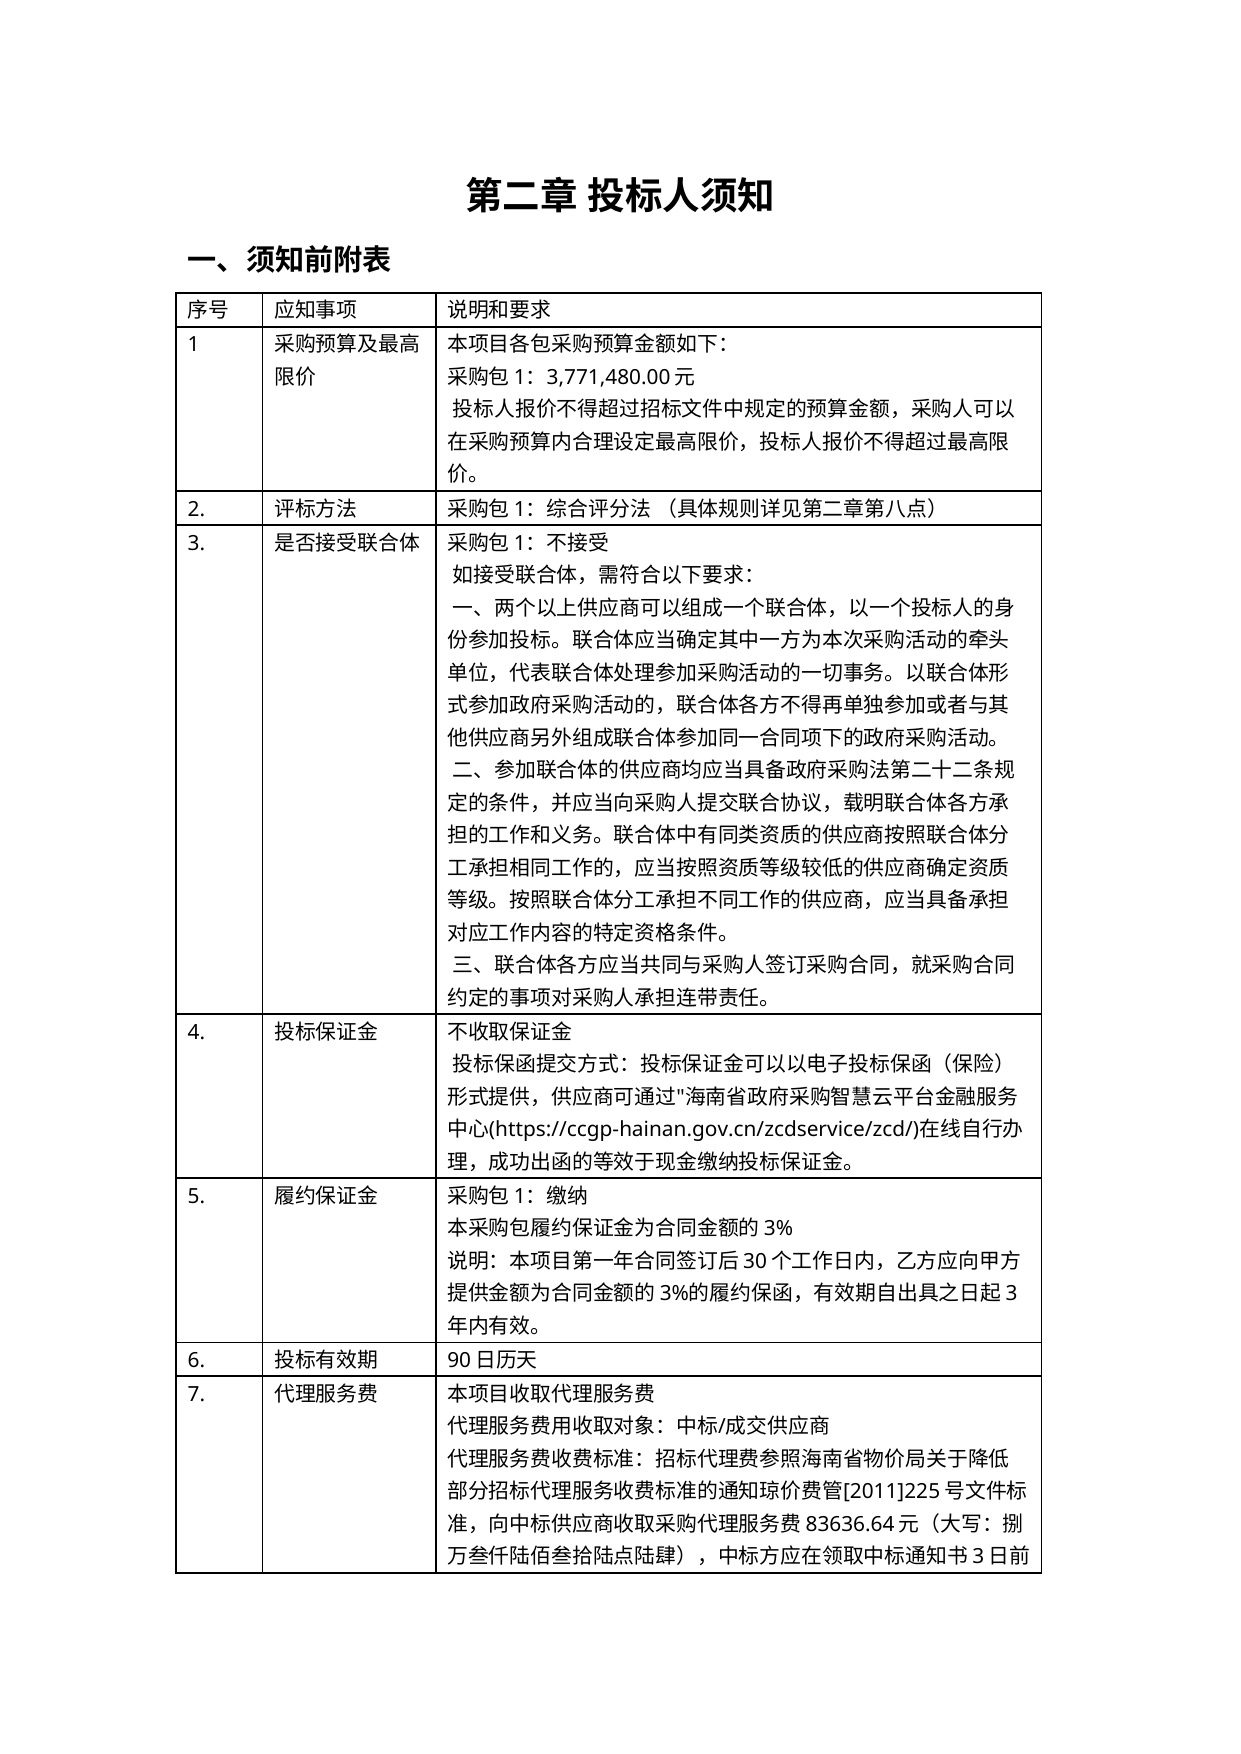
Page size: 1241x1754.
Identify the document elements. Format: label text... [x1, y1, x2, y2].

table_cell 履约保证金 [263, 1179, 435, 1341]
table_cell 采购包1：不接受 如接受联合体，需符合以下要求： 一、两个以上供应商可以组成一个联合体，以一个投标人的身份参加投标。联合体应当确定其中一方为本次采购活动的牵头单位，代表联合体处理参加采购活动的一切事务。以联合体形式参加政府采购活动的，联合体各方不得再单独参加或者与其他供应商另外组成联合体参加同一合同项下的政府采购活动。 二、参加联合体的供应商均应当具备政府采购法第二十二条规定的条件，并应当向采购人提交联合协议，载明联合体各方承担的工作和义务。联合体中有同类资质的供应商按照联合体分工承担相同工作的，应当按照资质等级较低的供应商确定资质等级。按照联合体分工承担不同工作的供应商，应当具备承担对应工作内容的特定资格条件。 三、联合体各方应当共同与采购人签订采购合同，就采购合同约定的事项对采购人承担连带责任。 [437, 526, 1041, 1013]
table_header 应知事项 [263, 294, 435, 326]
table_cell 评标方法 [263, 492, 435, 524]
table_cell 本项目各包采购预算金额如下： 采购包1：3,771,480.00元 投标人报价不得超过招标文件中规定的预算金额，采购人可以在采购预算内合理设定最高限价，投标人报价不得超过最高限价。 [437, 328, 1041, 490]
table_cell 4. [177, 1015, 262, 1177]
table_cell 90日历天 [437, 1343, 1041, 1375]
table_cell 投标保证金 [263, 1015, 435, 1177]
table_header 序号 [177, 294, 262, 326]
table_cell 采购包1：缴纳 本采购包履约保证金为合同金额的3% 说明：本项目第一年合同签订后30个工作日内，乙方应向甲方提供金额为合同金额的3%的履约保函，有效期自出具之日起3年内有效。 [437, 1179, 1041, 1341]
text 第二章 投标人须知 [187, 162, 1053, 227]
table_cell 不收取保证金 投标保函提交方式：投标保证金可以以电子投标保函（保险）形式提供，供应商可通过"海南省政府采购智慧云平台金融服务中心(https://ccgp-hainan.gov.cn/zcdservice/zcd/)在线自行办理，成功出函的等效于现金缴纳投标保证金。 [437, 1015, 1041, 1177]
table_cell 代理服务费 [263, 1377, 435, 1572]
table_header 说明和要求 [437, 294, 1041, 326]
table_cell 1 [177, 328, 262, 490]
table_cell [437, 1377, 1041, 1572]
table_cell 2. [177, 492, 262, 524]
table_cell 7. [177, 1377, 262, 1572]
table_cell 6. [177, 1343, 262, 1375]
table_cell 采购包1：综合评分法 （具体规则详见第二章第八点） [437, 492, 1041, 524]
table_cell 3. [177, 526, 262, 1013]
text 一、须知前附表 [187, 227, 1053, 292]
table_cell 投标有效期 [263, 1343, 435, 1375]
table_cell 5. [177, 1179, 262, 1341]
table_cell 是否接受联合体 [263, 526, 435, 1013]
table_cell 采购预算及最高限价 [263, 328, 435, 490]
